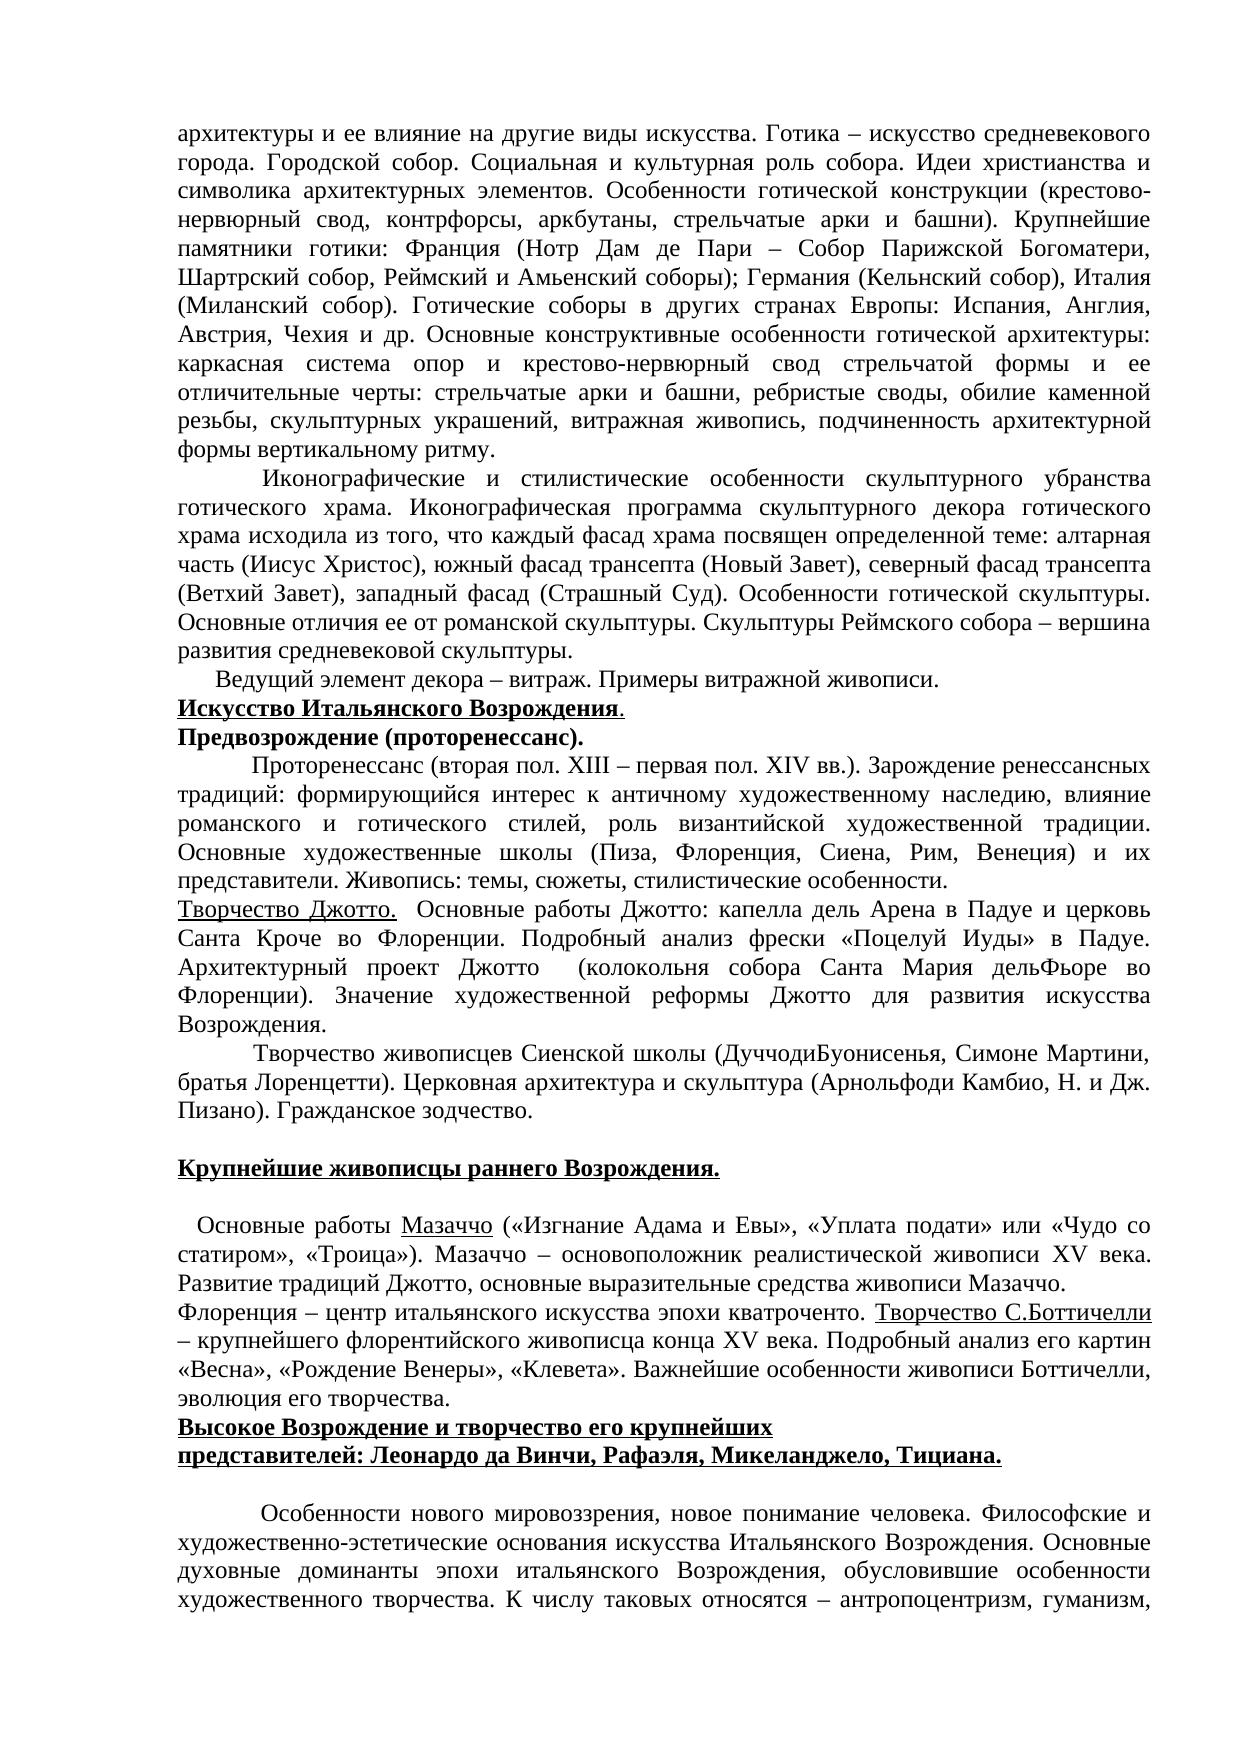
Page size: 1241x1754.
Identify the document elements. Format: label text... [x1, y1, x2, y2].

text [177, 118, 1152, 463]
text Крупнейшие живописцы раннего Возрождения. [177, 1153, 1152, 1182]
text Флоренция – центр итальянского искусства эпохи кватроченто. Творчество С.Боттичелли – крупнейшего флорентийского живописца конца XV века. Подробный анализ его картин «Весна», «Рождение Венеры», «Клевета». Важнейшие особенности живописи Боттичелли, эволюция его творчества. [177, 1297, 1152, 1412]
text Основные работы Мазаччо («Изгнание Адама и Евы», «Уплата подати» или «Чудо со статиром», «Троица»). Мазаччо – основоположник реалистической живописи XV века. Развитие традиций Джотто, основные выразительные средства живописи Мазаччо. [177, 1211, 1152, 1297]
text представителей: Леонардо да Винчи, Рафаэля, Микеланджело, Тициана. [177, 1441, 1152, 1469]
text Высокое Возрождение и творчество его крупнейших [177, 1412, 1152, 1441]
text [177, 1498, 1152, 1613]
text Проторенессанс (вторая пол. XIII – первая пол. XIV вв.). Зарождение ренессансных традиций: формирующийся интерес к античному художественному наследию, влияние романского и готического стилей, роль византийской художественной традиции. Основные художественные школы (Пиза, Флоренция, Сиена, Рим, Венеция) и их представители. Живопись: темы, сюжеты, стилистические особенности. [177, 751, 1152, 894]
text Искусство Итальянского Возрождения. [177, 693, 1152, 722]
text Предвозрождение (проторенессанс). [177, 722, 1152, 751]
text Ведущий элемент декора – витраж. Примеры витражной живописи. [177, 664, 1152, 693]
text Творчество Джотто. Основные работы Джотто: капелла дель Арена в Падуе и церковь Санта Кроче во Флоренции. Подробный анализ фрески «Поцелуй Иуды» в Падуе. Архитектурный проект Джотто (колокольня собора Санта Мария дельФьоре во Флоренции). Значение художественной реформы Джотто для развития искусства Возрождения. [177, 894, 1152, 1038]
text Творчество живописцев Сиенской школы (ДуччодиБуонисенья, Симоне Мартини, братья Лоренцетти). Церковная архитектура и скульптура (Арнольфоди Камбио, Н. и Дж. Пизано). Гражданское зодчество. [177, 1038, 1152, 1124]
text Иконографические и стилистические особенности скульптурного убранства готического храма. Иконографическая программа скульптурного декора готического храма исходила из того, что каждый фасад храма посвящен определенной теме: алтарная часть (Иисус Христос), южный фасад трансепта (Новый Завет), северный фасад трансепта (Ветхий Завет), западный фасад (Страшный Суд). Особенности готической скульптуры. Основные отличия ее от романской скульптуры. Скульптуры Реймского собора – вершина развития средневековой скульптуры. [177, 463, 1152, 664]
